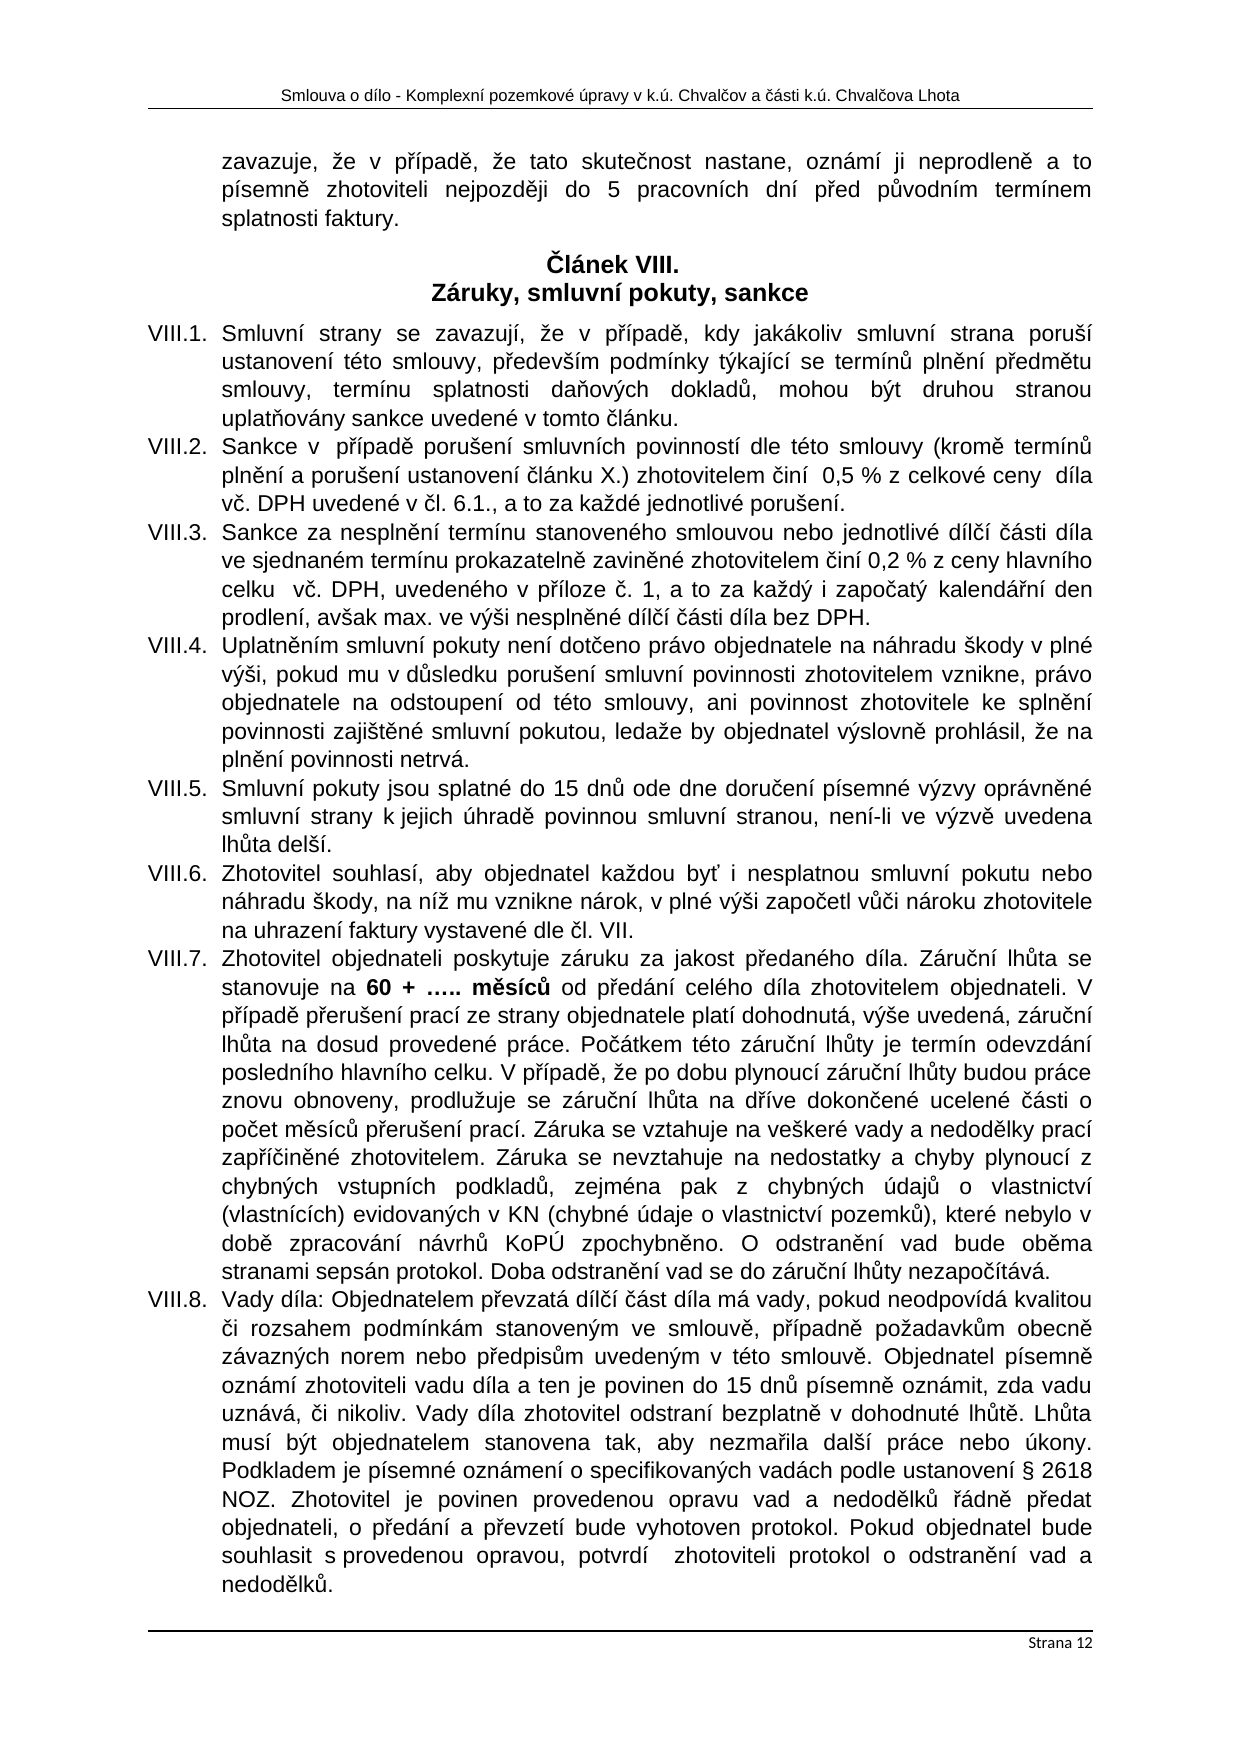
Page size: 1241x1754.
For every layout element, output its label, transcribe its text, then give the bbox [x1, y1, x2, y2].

list Zhotovitel objednateli poskytuje záruku za jakost předaného díla. Záruční lhůta se stanovuje na 60 + ….. měsíců od předání celého díla zhotovitelem objednateli. V případě přerušení prací ze strany objednatele platí dohodnutá, výše uvedená, záruční lhůta na dosud provedené práce. Počátkem této záruční lhůty je termín odevzdání posledního hlavního celku. V případě, že po dobu plynoucí záruční lhůty budou práce znovu obnoveny, prodlužuje se záruční lhůta na dříve dokončené ucelené části o počet měsíců přerušení prací. Záruka se vztahuje na veškeré vady a nedodělky prací zapříčiněné zhotovitelem. Záruka se nevztahuje na nedostatky a chyby plynoucí z chybných vstupních podkladů, zejména pak z chybných údajů o vlastnictví (vlastnících) evidovaných v KN (chybné údaje o vlastnictví pozemků), které nebylo v době zpracování návrhů KoPÚ zpochybněno. O odstranění vad bude oběma stranami sepsán protokol. Doba odstranění vad se do záruční lhůty nezapočítává. [148, 945, 1093, 1284]
list Zhotovitel souhlasí, aby objednatel každou byť i nesplatnou smluvní pokutu nebo náhradu škody, na níž mu vznikne nárok, v plné výši započetl vůči nároku zhotovitele na uhrazení faktury vystavené dle čl. VII. [148, 860, 1093, 943]
list Smluvní pokuty jsou splatné do 15 dnů ode dne doručení písemné výzvy oprávněné smluvní strany k jejich úhradě povinnou smluvní stranou, není-li ve výzvě uvedena lhůta delší. [148, 774, 1093, 858]
subtitle Záruky, smluvní pokuty, sankce [148, 249, 1093, 307]
list Sankce za nesplnění termínu stanoveného smlouvou nebo jednotlivé dílčí části díla ve sjednaném termínu prokazatelně zaviněné zhotovitelem činí 0,2 % z ceny hlavního celku vč. DPH, uvedeného v příloze č. 1, a to za každý i započatý kalendářní den prodlení, avšak max. ve výši nesplněné dílčí části díla bez DPH. [148, 519, 1093, 630]
list Smluvní strany se zavazují, že v případě, kdy jakákoliv smluvní strana poruší ustanovení této smlouvy, především podmínky týkající se termínů plnění předmětu smlouvy, termínu splatnosti daňových dokladů, mohou být druhou stranou uplatňovány sankce uvedené v tomto článku. [148, 319, 1093, 431]
list Sankce v případě porušení smluvních povinností dle této smlouvy (kromě termínů plnění a porušení ustanovení článku X.) zhotovitelem činí 0,5 % z celkové ceny díla vč. DPH uvedené v čl. 6.1., a to za každé jednotlivé porušení. [148, 433, 1093, 517]
list Vady díla: Objednatelem převzatá dílčí část díla má vady, pokud neodpovídá kvalitou či rozsahem podmínkám stanoveným ve smlouvě, případně požadavkům obecně závazných norem nebo předpisům uvedeným v této smlouvě. Objednatel písemně oznámí zhotoviteli vadu díla a ten je povinen do 15 dnů písemně oznámit, zda vadu uznává, či nikoliv. Vady díla zhotovitel odstraní bezplatně v dohodnuté lhůtě. Lhůta musí být objednatelem stanovena tak, aby nezmařila další práce nebo úkony. Podkladem je písemné oznámení o specifikovaných vadách podle ustanovení § 2618 NOZ. Zhotovitel je povinen provedenou opravu vad a nedodělků řádně předat objednateli, o předání a převzetí bude vyhotoven protokol. Pokud objednatel bude souhlasit s provedenou opravou, potvrdí zhotoviteli protokol o odstranění vad a nedodělků. [148, 1286, 1093, 1597]
list Uplatněním smluvní pokuty není dotčeno právo objednatele na náhradu škody v plné výši, pokud mu v důsledku porušení smluvní povinnosti zhotovitelem vznikne, právo objednatele na odstoupení od této smlouvy, ani povinnost zhotovitele ke splnění povinnosti zajištěné smluvní pokutou, ledaže by objednatel výslovně prohlásil, že na plnění povinnosti netrvá. [148, 632, 1093, 772]
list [148, 148, 1093, 231]
